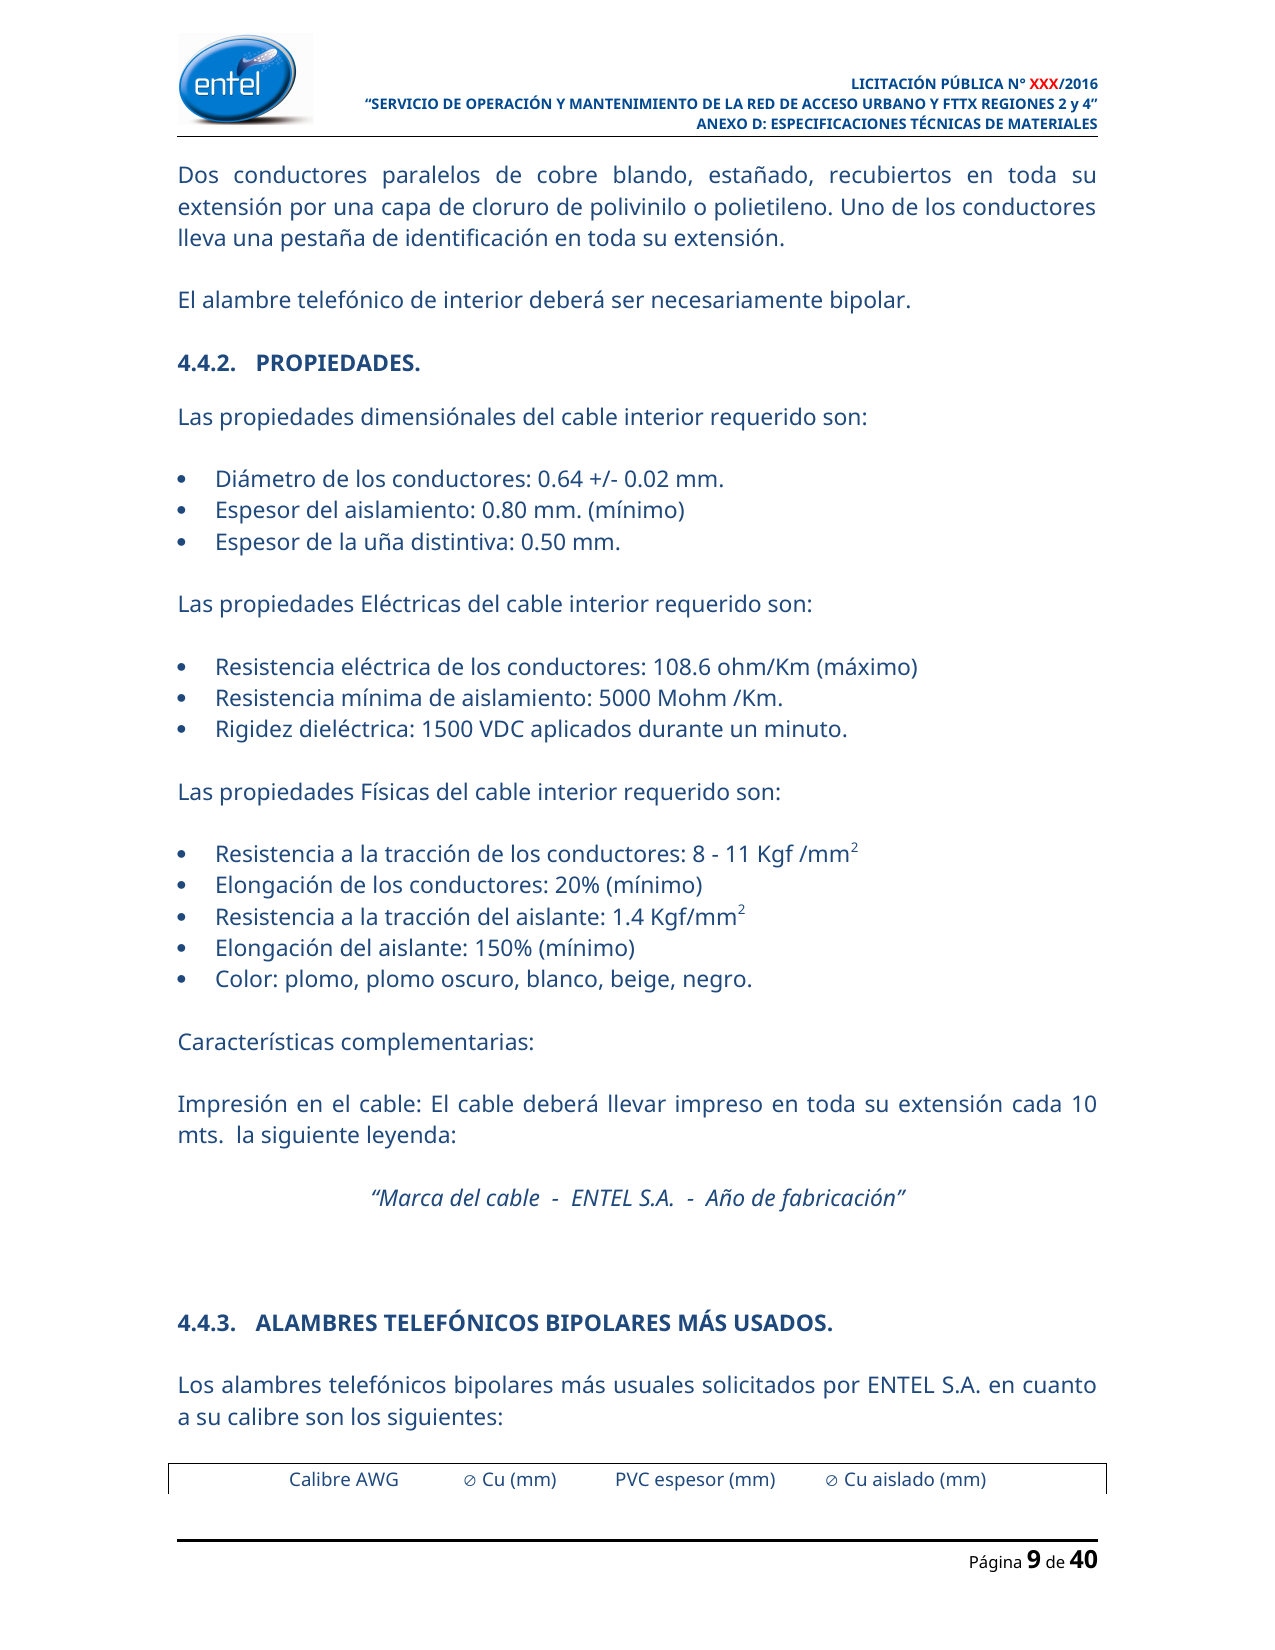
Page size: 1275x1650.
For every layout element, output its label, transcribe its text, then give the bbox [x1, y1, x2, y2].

text Características complementarias: [177, 1026, 1098, 1057]
text Los alambres telefónicos bipolares más usuales solicitados por ENTEL S.A. en cuanto a su calibre son los siguientes: [177, 1369, 1098, 1432]
list Elongación de los conductores: 20% (mínimo) [177, 869, 1098, 901]
list Espesor de la uña distintiva: 0.50 mm. [177, 526, 1098, 557]
list Diámetro de los conductores: 0.64 +/- 0.02 mm. [177, 463, 1098, 494]
list Resistencia a la tracción del aislante: 1.4 Kgf/mm2 [177, 901, 1098, 932]
list Resistencia mínima de aislamiento: 5000 Mohm /Km. [177, 682, 1098, 713]
text El alambre telefónico de interior deberá ser necesariamente bipolar. [177, 284, 1098, 316]
text Las propiedades Físicas del cable interior requerido son: [177, 776, 1098, 807]
list Espesor del aislamiento: 0.80 mm. (mínimo) [177, 494, 1098, 526]
picture [178, 33, 314, 125]
subtitle PROPIEDADES. [177, 347, 1098, 378]
list Resistencia a la tracción de los conductores: 8 - 11 Kgf /mm2 [177, 838, 1098, 869]
text Calibre AWG Cu (mm) PVC espesor (mm) Cu aislado (mm) [169, 1464, 1106, 1494]
text Dos conductores paralelos de cobre blando, estañado, recubiertos en toda su extensión por una capa de cloruro de polivinilo o polietileno. Uno de los conductores lleva una pestaña de identificación en toda su extensión. [177, 159, 1098, 253]
subtitle ALAMBRES TELEFÓNICOS BIPOLARES MÁS USADOS. [177, 1307, 1098, 1338]
text Las propiedades dimensiónales del cable interior requerido son: [177, 401, 1098, 432]
text Impresión en el cable: El cable deberá llevar impreso en toda su extensión cada 10 mts. la siguiente leyenda: [177, 1088, 1098, 1151]
list Color: plomo, plomo oscuro, blanco, beige, negro. [177, 963, 1098, 994]
list Rigidez dieléctrica: 1500 VDC aplicados durante un minuto. [177, 713, 1098, 744]
list Resistencia eléctrica de los conductores: 108.6 ohm/Km (máximo) [177, 651, 1098, 682]
list Elongación del aislante: 150% (mínimo) [177, 932, 1098, 963]
text Las propiedades Eléctricas del cable interior requerido son: [177, 588, 1098, 619]
text “Marca del cable - ENTEL S.A. - Año de fabricación” [177, 1182, 1098, 1213]
